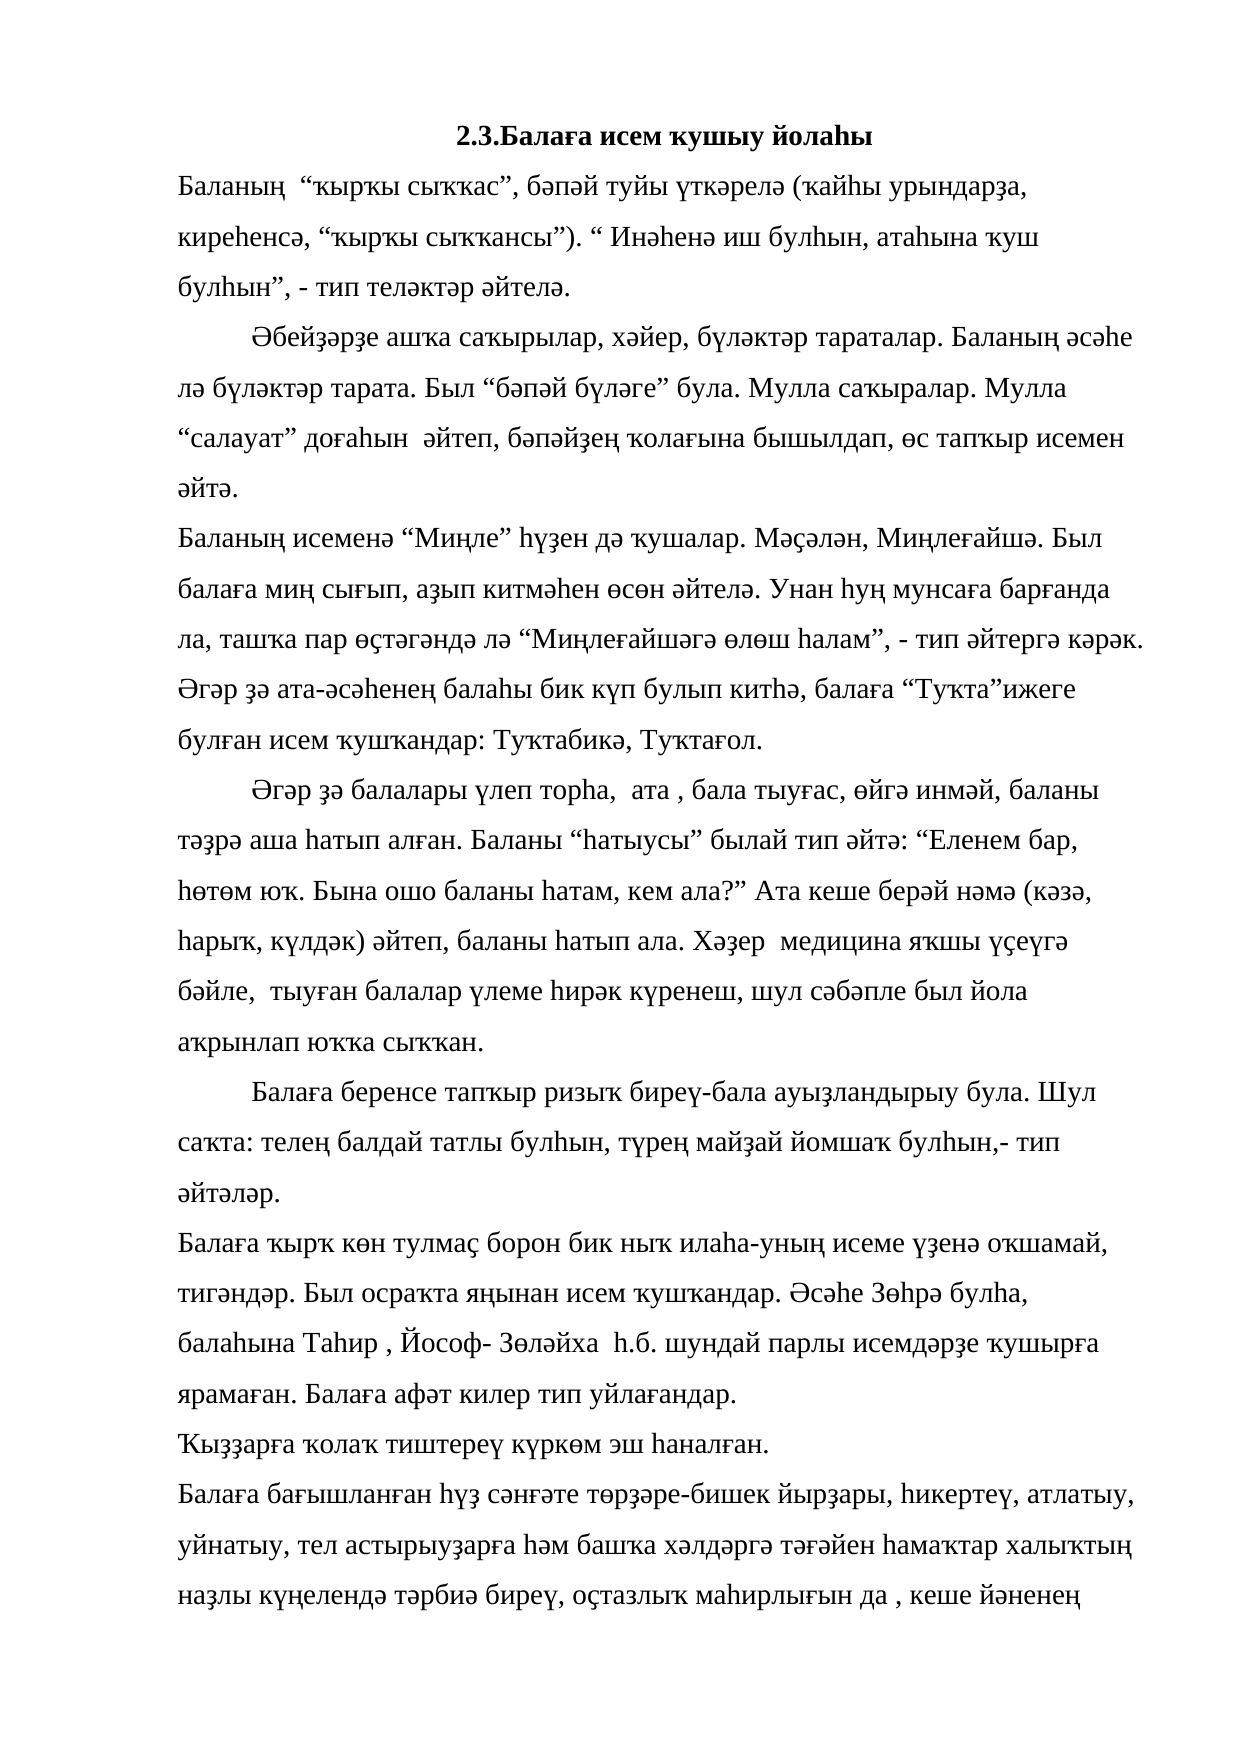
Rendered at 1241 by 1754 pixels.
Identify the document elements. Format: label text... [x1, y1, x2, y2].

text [177, 1477, 1152, 1611]
text Баланың “ҡырҡы сыҡҡас”, бәпәй туйы үткәрелә (ҡайһы урындарҙа, киреһенсә, “ҡырҡы сыҡҡансы”). “ Инәһенә иш булһын, атаһына ҡуш булһын”, - тип теләктәр әйтелә. [177, 168, 1152, 303]
text Әбейҙәрҙе ашҡа саҡырылар, хәйер, бүләктәр тараталар. Баланың әсәһе лә бүләктәр тарата. Был “бәпәй бүләге” була. Мулла саҡыралар. Мулла “салауат” доғаһын әйтеп, бәпәйҙең ҡолағына бышылдап, өс тапҡыр исемен әйтә. [177, 319, 1152, 504]
text Әгәр ҙә балалары үлеп торһа, ата , бала тыуғас, өйгә инмәй, баланы тәҙрә аша һатып алған. Баланы “һатыусы” былай тип әйтә: “Еленем бар, һөтөм юҡ. Бына ошо баланы һатам, кем ала?” Ата кеше берәй нәмә (кәзә, һарыҡ, күлдәк) әйтеп, баланы һатып ала. Хәҙер медицина яҡшы үҫеүгә бәйле, тыуған балалар үлеме һирәк күренеш, шул сәбәпле был йола аҡрынлап юҡҡа сыҡҡан. [177, 772, 1152, 1057]
text Балаға беренсе тапҡыр ризыҡ биреү-бала ауыҙландырыу була. Шул саҡта: телең балдай татлы булһын, түрең майҙай йомшаҡ булһын,- тип әйтәләр. [177, 1074, 1152, 1208]
text Баланың исеменә “Миңле” һүҙен дә ҡушалар. Мәҫәлән, Миңлеғайшә. Был балаға миң сығып, аҙып китмәһен өсөн әйтелә. Унан һуң мунсаға барғанда ла, ташҡа пар өҫтәгәндә лә “Миңлеғайшәгә өлөш һалам”, - тип әйтергә кәрәк. Әгәр ҙә ата-әсәһенең балаһы бик күп булып китһә, балаға “Туҡта”ижеге булған исем ҡушҡандар: Туҡтабикә, Туҡтағол. [177, 521, 1152, 755]
text Ҡыҙҙарға ҡолаҡ тиштереү күркөм эш һаналған. [177, 1426, 1152, 1460]
text 2.3.Балаға исем ҡушыу йолаһы [177, 118, 1152, 152]
text Балаға ҡырҡ көн тулмаҫ борон бик ныҡ илаһа-уның исеме үҙенә оҡшамай, тигәндәр. Был осраҡта яңынан исем ҡушҡандар. Әсәһе Зөһрә булһа, балаһына Таһир , Йософ- Зөләйха һ.б. шундай парлы исемдәрҙе ҡушырға ярамаған. Балаға афәт килер тип уйлағандар. [177, 1225, 1152, 1409]
